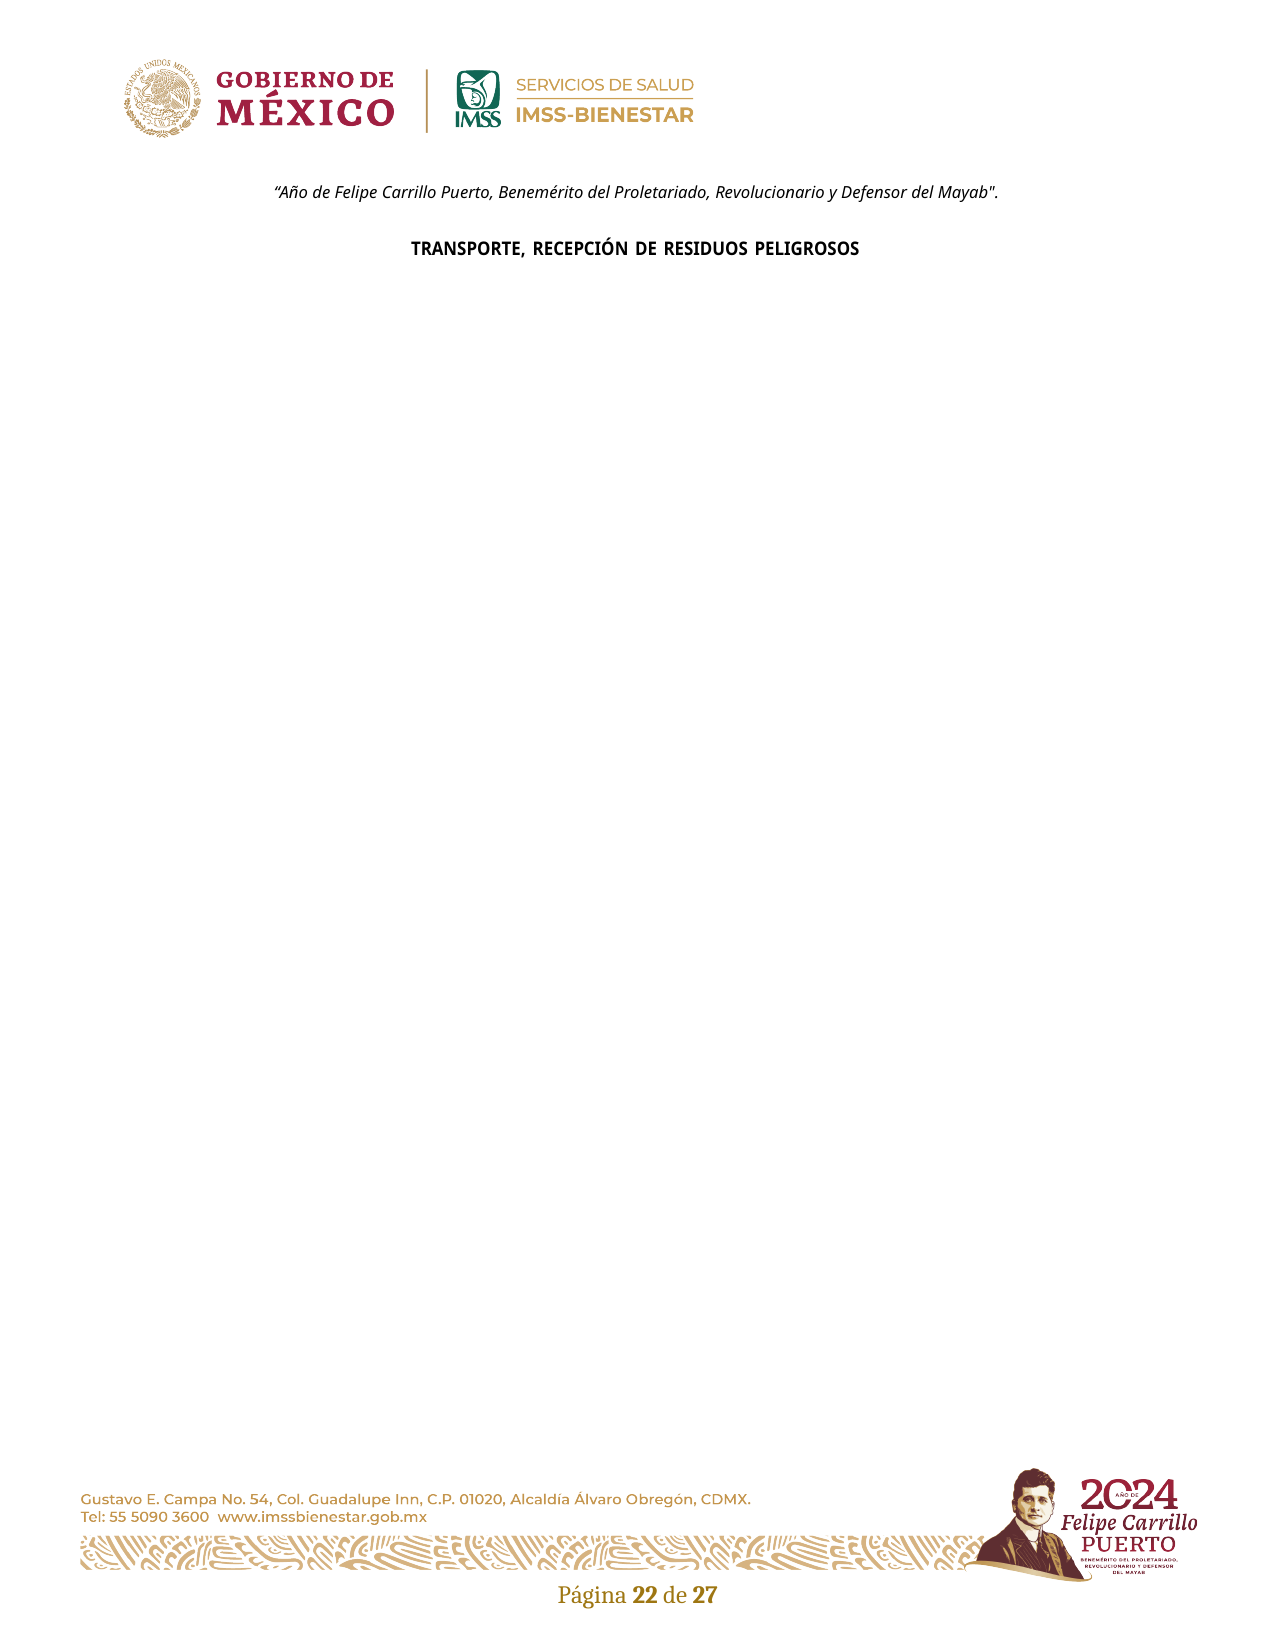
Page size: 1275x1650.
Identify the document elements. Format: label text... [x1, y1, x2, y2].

picture [118, 55, 700, 146]
text MANIFIESTO ENTREGA, TRANSPORTE, RECEPCIÓN DE RESIDUOS PELIGROSOS [118, 236, 1152, 261]
picture [72, 1457, 1203, 1592]
